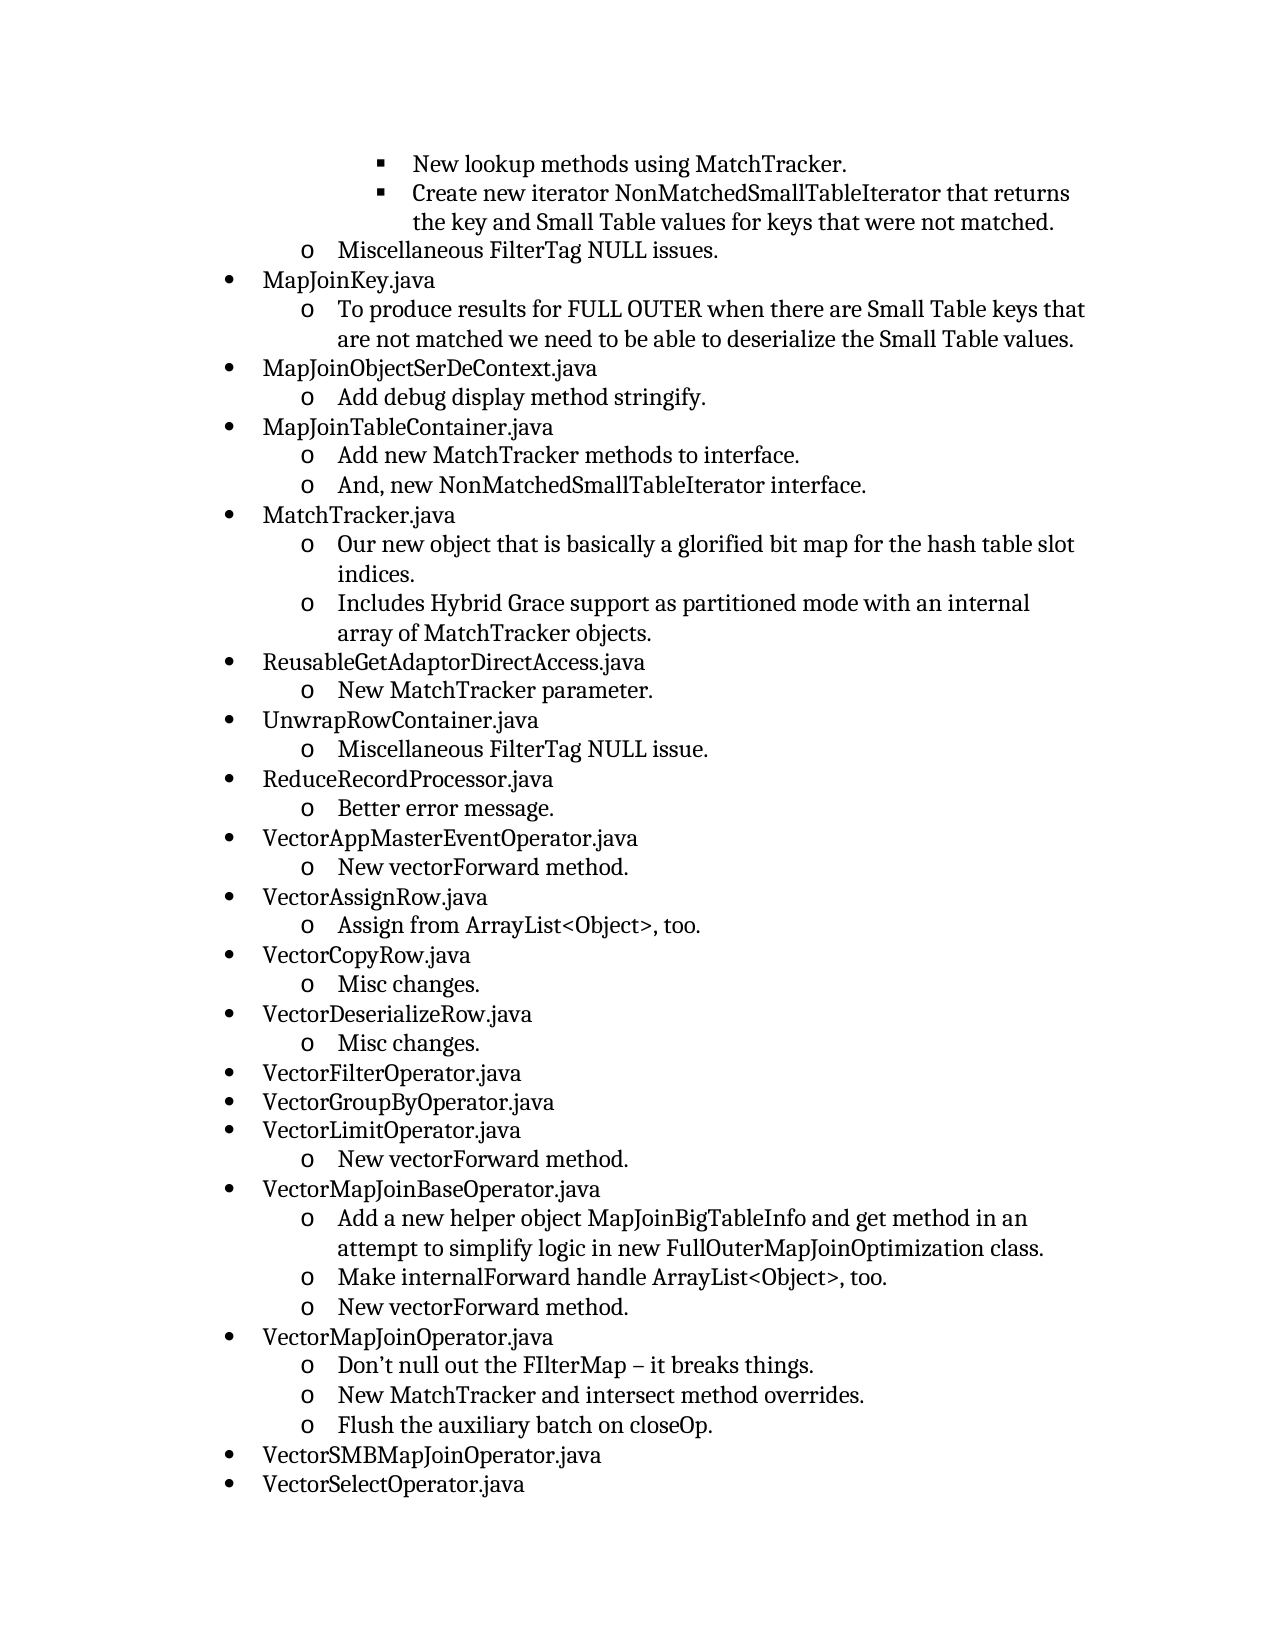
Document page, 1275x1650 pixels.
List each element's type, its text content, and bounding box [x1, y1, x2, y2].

list VectorMapJoinOperator.java [225, 1322, 1087, 1351]
list MapJoinKey.java [225, 266, 1087, 295]
list New MatchTracker and intersect method overrides. [300, 1381, 1087, 1411]
list Misc changes. [300, 1029, 1087, 1059]
list New MatchTracker parameter. [300, 676, 1087, 706]
list MapJoinObjectSerDeContext.java [225, 354, 1087, 382]
list Make internalForward handle ArrayList<Object>, too. [300, 1262, 1087, 1292]
list VectorAssignRow.java [225, 882, 1087, 911]
list Better error message. [300, 794, 1087, 824]
list Miscellaneous FilterTag NULL issues. [300, 236, 1087, 266]
list VectorFilterOperator.java [225, 1059, 1087, 1087]
list New vectorForward method. [300, 852, 1087, 882]
list New vectorForward method. [300, 1145, 1087, 1175]
list MapJoinTableContainer.java [225, 412, 1087, 441]
list Miscellaneous FilterTag NULL issue. [300, 735, 1087, 765]
list To produce results for FULL OUTER when there are Small Table keys that are not matched we need to be able to deserialize the Small Table values. [300, 295, 1087, 354]
list Add new MatchTracker methods to interface. [300, 441, 1087, 471]
list New lookup methods using MatchTracker. [375, 150, 1087, 179]
list ReusableGetAdaptorDirectAccess.java [225, 647, 1087, 676]
list MatchTracker.java [225, 501, 1087, 530]
list Create new iterator NonMatchedSmallTableIterator that returns the key and Small Table values for keys that were not matched. [375, 179, 1087, 236]
list VectorSelectOperator.java [225, 1470, 1087, 1499]
list VectorCopyRow.java [225, 941, 1087, 970]
list New vectorForward method. [300, 1292, 1087, 1322]
list Misc changes. [300, 970, 1087, 1000]
list Add debug display method stringify. [300, 382, 1087, 412]
list Don’t null out the FIlterMap – it breaks things. [300, 1351, 1087, 1381]
list Includes Hybrid Grace support as partitioned mode with an internal array of MatchTracker objects. [300, 589, 1087, 647]
list And, new NonMatchedSmallTableIterator interface. [300, 471, 1087, 501]
list ReduceRecordProcessor.java [225, 765, 1087, 794]
list VectorDeserializeRow.java [225, 1000, 1087, 1029]
list Flush the auxiliary batch on closeOp. [300, 1411, 1087, 1441]
list Assign from ArrayList<Object>, too. [300, 911, 1087, 941]
list Add a new helper object MapJoinBigTableInfo and get method in an attempt to simplify logic in new FullOuterMapJoinOptimization class. [300, 1204, 1087, 1262]
list VectorSMBMapJoinOperator.java [225, 1441, 1087, 1470]
list Our new object that is basically a glorified bit map for the hash table slot indices. [300, 530, 1087, 589]
list UnwrapRowContainer.java [225, 706, 1087, 735]
list VectorMapJoinBaseOperator.java [225, 1175, 1087, 1204]
list VectorLimitOperator.java [225, 1116, 1087, 1145]
list VectorGroupByOperator.java [225, 1087, 1087, 1116]
list VectorAppMasterEventOperator.java [225, 824, 1087, 852]
